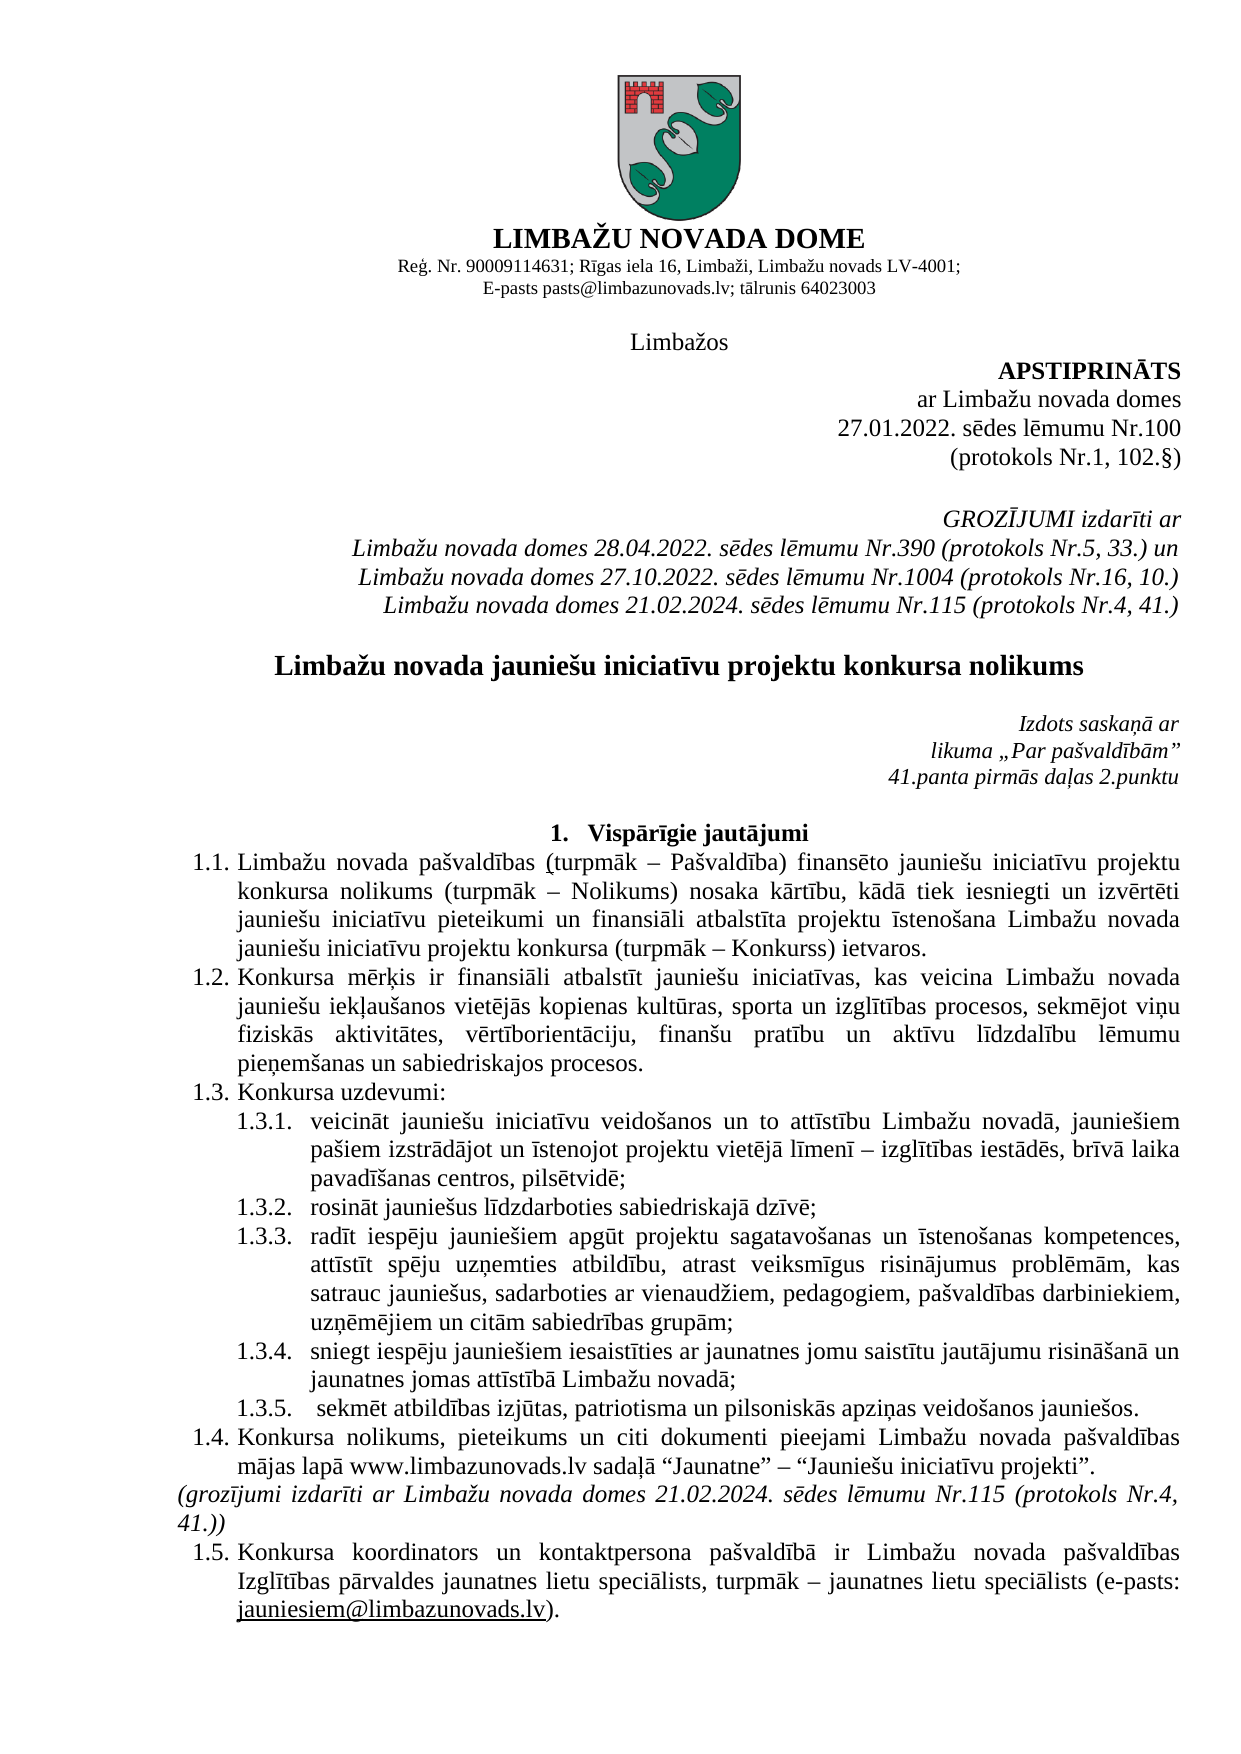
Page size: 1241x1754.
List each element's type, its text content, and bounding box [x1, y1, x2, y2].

text APSTIPRINĀTS [177, 356, 1181, 384]
text (grozījumi izdarīti ar Limbažu novada domes 21.02.2024. sēdes lēmumu Nr.115 (protokols Nr.4, 41.)) [177, 1479, 1181, 1537]
text 41.panta pirmās daļas 2.punktu [177, 763, 1181, 789]
list Limbažu novada pašvaldības (turpmāk – Pašvaldība) finansēto jauniešu iniciatīvu projektu konkursa nolikums (turpmāk – Nolikums) nosaka kārtību, kādā tiek iesniegti un izvērtēti jauniešu iniciatīvu pieteikumi un finansiāli atbalstīta projektu īstenošana Limbažu novada jauniešu iniciatīvu projektu konkursa (turpmāk – Konkurss) ietvaros. [192, 847, 1181, 962]
list Vispārīgie jautājumi [177, 818, 1181, 847]
list rosināt jauniešus līdzdarboties sabiedriskajā dzīvē; [236, 1192, 1181, 1221]
text Limbažu novada domes 21.02.2024. sēdes lēmumu Nr.115 (protokols Nr.4, 41.) [177, 591, 1181, 619]
picture [616, 73, 743, 222]
text Limbažos [177, 327, 1181, 356]
text Limbažu novada domes 28.04.2022. sēdes lēmumu Nr.390 (protokols Nr.5, 33.) un [177, 533, 1181, 562]
list radīt iespēju jauniešiem apgūt projektu sagatavošanas un īstenošanas kompetences, attīstīt spēju uzņemties atbildību, atrast veiksmīgus risinājumus problēmām, kas satrauc jauniešus, sadarboties ar vienaudžiem, pedagogiem, pašvaldības darbiniekiem, uzņēmējiem un citām sabiedrības grupām; [236, 1221, 1181, 1336]
list Konkursa uzdevumi: [192, 1077, 1181, 1106]
list sekmēt atbildības izjūtas, patriotisma un pilsoniskās apziņas veidošanos jauniešos. [236, 1393, 1181, 1422]
text GROZĪJUMI izdarīti ar [177, 504, 1181, 533]
text Limbažu novada domes 27.10.2022. sēdes lēmumu Nr.1004 (protokols Nr.16, 10.) [177, 562, 1181, 591]
text (protokols Nr.1, 102.§) [177, 442, 1181, 471]
text 27.01.2022. sēdes lēmumu Nr.100 [177, 413, 1181, 442]
text Izdots saskaņā ar [177, 710, 1181, 737]
list Konkursa nolikums, pieteikums un citi dokumenti pieejami Limbažu novada pašvaldības mājas lapā www.limbazunovads.lv sadaļā “Jaunatne” – “Jauniešu iniciatīvu projekti”. [192, 1422, 1181, 1479]
text Limbažu novada jauniešu iniciatīvu projektu konkursa nolikums [177, 648, 1181, 682]
list Konkursa mērķis ir finansiāli atbalstīt jauniešu iniciatīvas, kas veicina Limbažu novada jauniešu iekļaušanos vietējās kopienas kultūras, sporta un izglītības procesos, sekmējot viņu fiziskās aktivitātes, vērtīborientāciju, finanšu pratību un aktīvu līdzdalību lēmumu pieņemšanas un sabiedriskajos procesos. [192, 962, 1181, 1077]
text ar Limbažu novada domes [177, 384, 1181, 413]
text likuma „Par pašvaldībām” [177, 737, 1181, 763]
list veicināt jauniešu iniciatīvu veidošanos un to attīstību Limbažu novadā, jauniešiem pašiem izstrādājot un īstenojot projektu vietējā līmenī – izglītības iestādēs, brīvā laika pavadīšanas centros, pilsētvidē; [236, 1106, 1181, 1192]
list sniegt iespēju jauniešiem iesaistīties ar jaunatnes jomu saistītu jautājumu risināšanā un jaunatnes jomas attīstībā Limbažu novadā; [236, 1336, 1181, 1393]
list Konkursa koordinators un kontaktpersona pašvaldībā ir Limbažu novada pašvaldības Izglītības pārvaldes jaunatnes lietu speciālists, turpmāk – jaunatnes lietu speciālists (e-pasts: jauniesiem@limbazunovads.lv). [192, 1537, 1181, 1623]
